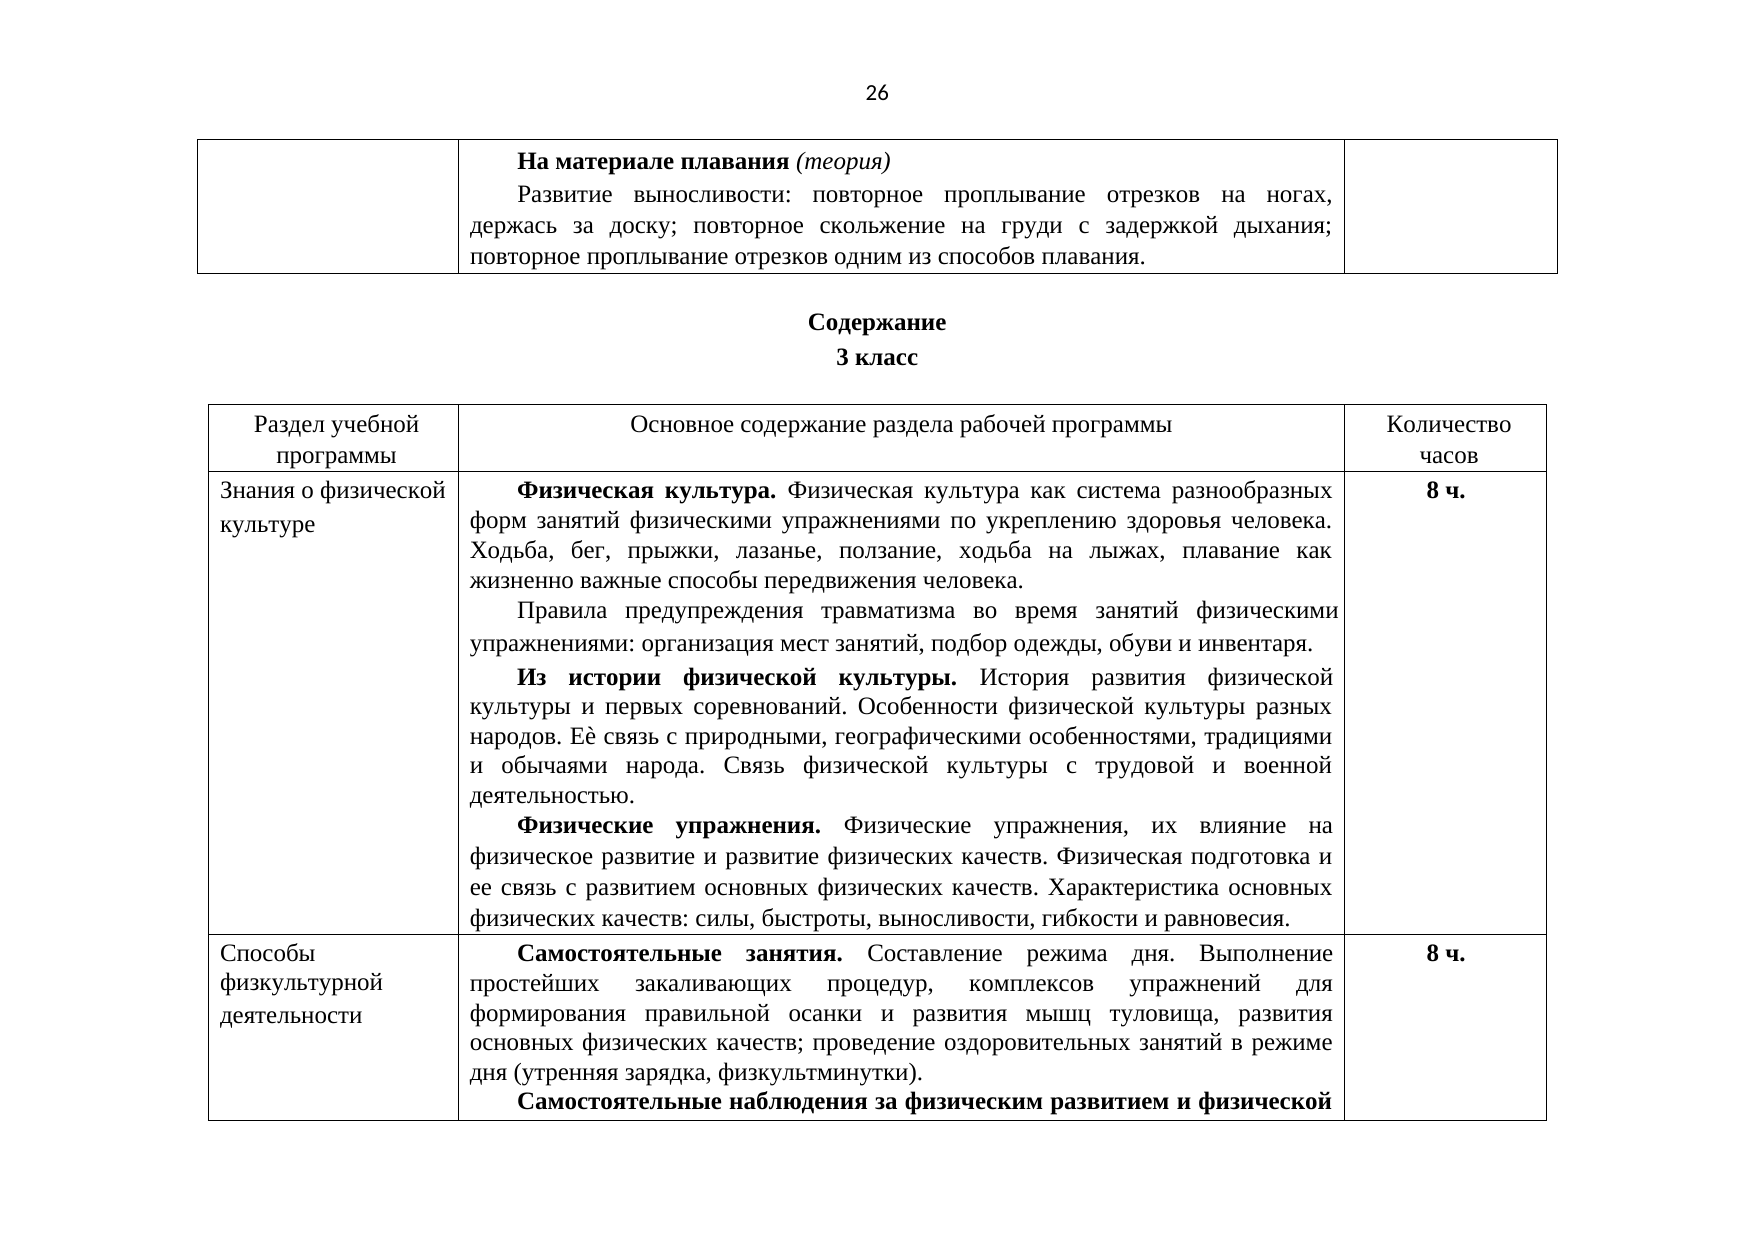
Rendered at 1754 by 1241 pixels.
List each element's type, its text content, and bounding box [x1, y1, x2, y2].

table_cell Физическая культура. Физическая культура как система разнообразных форм занятий физическими упражнениями по укреплению здоровья человека. Ходьба, бег, прыжки, лазанье, ползание, ходьба на лыжах, плавание как жизненно важные способы передвижения человека. Правила предупреждения травматизма во время занятий физическими упражнениями: организация мест занятий, подбор одежды, обуви и инвентаря. Из истории физической культуры. История развития физической культуры и первых соревнований. Особенности физической культуры разных народов. Еѐ связь с природными, географическими особенностями, традициями и обычаями народа. Связь физической культуры с трудовой и военной деятельностью. Физические упражнения. Физические упражнения, их влияние на физическое развитие и развитие физических качеств. Физическая подготовка и ее связь с развитием основных физических качеств. Характеристика основных физических качеств: силы, быстроты, выносливости, гибкости и равновесия. [459, 472, 1344, 934]
table_cell [198, 140, 458, 272]
table_cell Знания о физической культуре [209, 472, 458, 934]
table_header Количество часов [1345, 405, 1546, 471]
subtitle 3 класс [118, 342, 1636, 371]
table_cell 8 ч. [1345, 472, 1546, 934]
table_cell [459, 935, 1344, 1120]
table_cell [459, 140, 1344, 272]
table_cell [1345, 140, 1557, 272]
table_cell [209, 935, 458, 1120]
text Содержание [808, 307, 1067, 336]
table_header Основное содержание раздела рабочей программы [459, 405, 1344, 471]
table_header Раздел учебной программы [209, 405, 458, 471]
table_cell 8 ч. [1345, 935, 1546, 1120]
